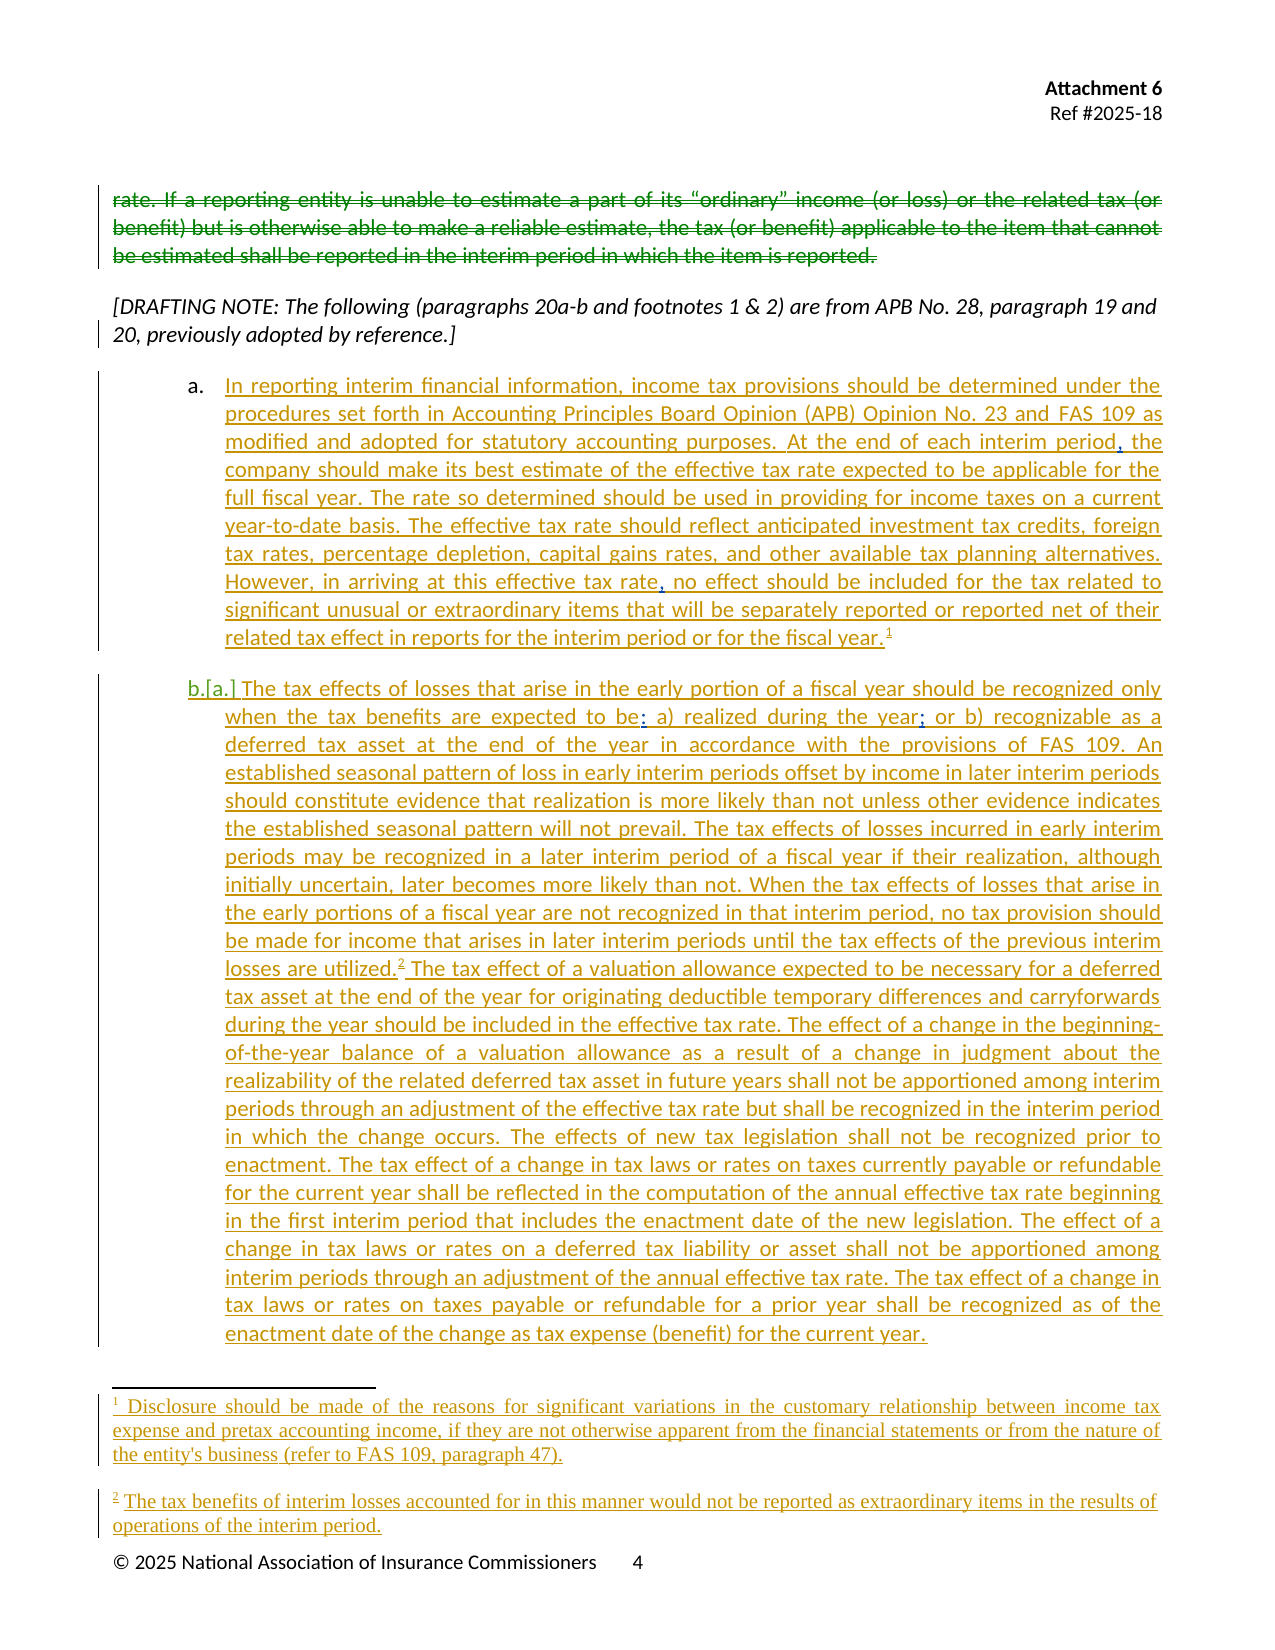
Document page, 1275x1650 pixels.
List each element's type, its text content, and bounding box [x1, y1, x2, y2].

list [112, 185, 1162, 200]
list [DRAFTING NOTE: The following (paragraphs 20a-b and footnotes 1 & 2) are from APB No. 28, paragraph 19 and 20, previously adopted by reference.] [112, 292, 1162, 348]
